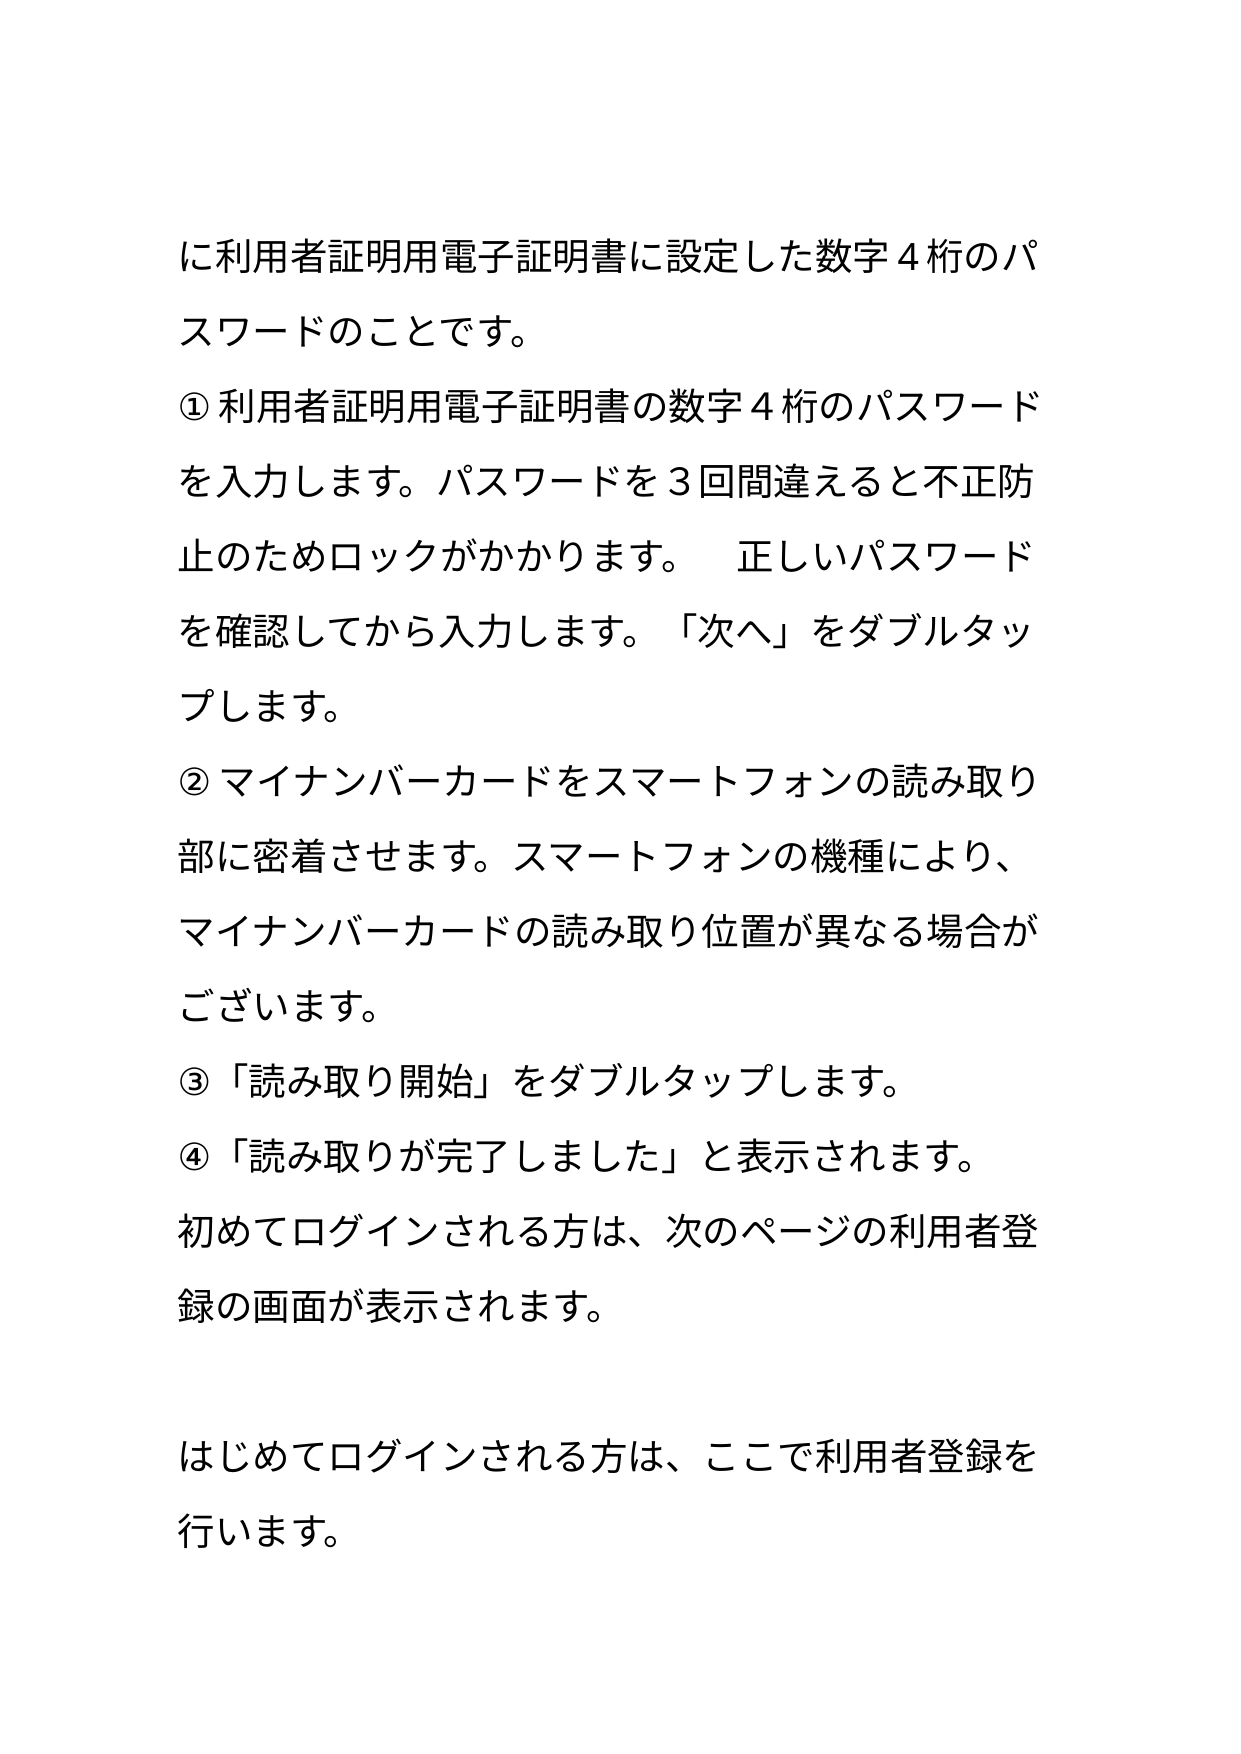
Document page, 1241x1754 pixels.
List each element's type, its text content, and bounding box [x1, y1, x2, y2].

text ④「読み取りが完了しました」と表示されます。 [177, 1117, 1063, 1192]
text ①利用者証明用電子証明書の数字４桁のパスワードを入力します。パスワードを３回間違えると不正防止のためロックがかかります。 正しいパスワードを確認してから入力します。「次へ」をダブルタップします。 [177, 367, 1063, 742]
text ③「読み取り開始」をダブルタップします。 [177, 1042, 1063, 1117]
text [177, 217, 1063, 367]
text ②マイナンバーカードをスマートフォンの読み取り部に密着させます。スマートフォンの機種により、マイナンバーカードの読み取り位置が異なる場合がございます。 [177, 742, 1063, 1042]
text はじめてログインされる方は、ここで利用者登録を行います。 [177, 1417, 1063, 1567]
text 初めてログインされる方は、次のページの利用者登録の画面が表示されます。 [177, 1192, 1063, 1342]
